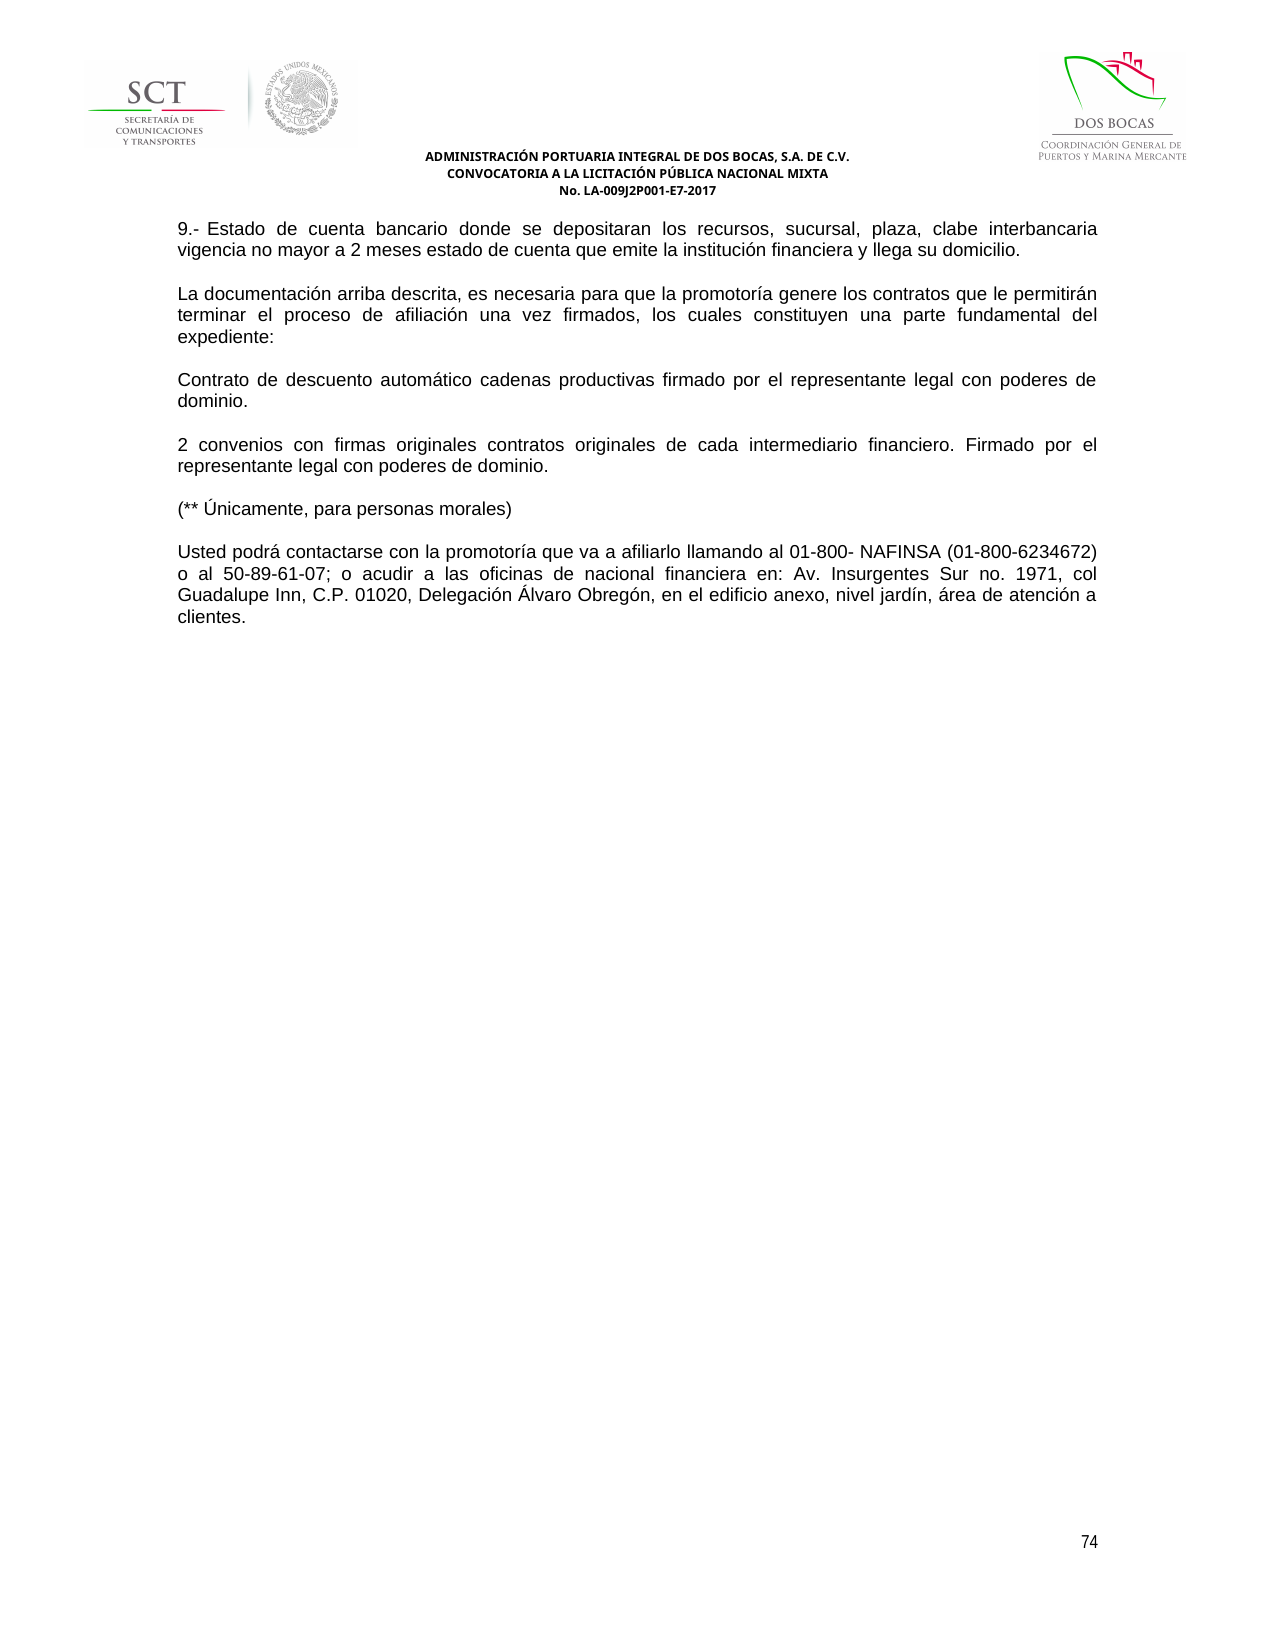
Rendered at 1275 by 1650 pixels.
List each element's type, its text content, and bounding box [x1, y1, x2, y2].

text 2 convenios con firmas originales contratos originales de cada intermediario financiero. Firmado por el representante legal con poderes de dominio. [177, 433, 1098, 476]
picture [84, 60, 358, 148]
text (** Únicamente, para personas morales) [177, 498, 1098, 519]
text La documentación arriba descrita, es necesaria para que la promotoría genere los contratos que le permitirán terminar el proceso de afiliación una vez firmados, los cuales constituyen una parte fundamental del expediente: [177, 282, 1098, 347]
text 9.- Estado de cuenta bancario donde se depositaran los recursos, sucursal, plaza, clabe interbancaria vigencia no mayor a 2 meses estado de cuenta que emite la institución financiera y llega su domicilio. [177, 218, 1098, 261]
picture [1038, 52, 1187, 162]
text Usted podrá contactarse con la promotoría que va a afiliarlo llamando al 01-800- NAFINSA (01-800-6234672) o al 50-89-61-07; o acudir a las oficinas de nacional financiera en: Av. Insurgentes Sur no. 1971, col Guadalupe Inn, C.P. 01020, Delegación Álvaro Obregón, en el edificio anexo, nivel jardín, área de atención a clientes. [177, 541, 1098, 627]
text Contrato de descuento automático cadenas productivas firmado por el representante legal con poderes de dominio. [177, 369, 1098, 412]
